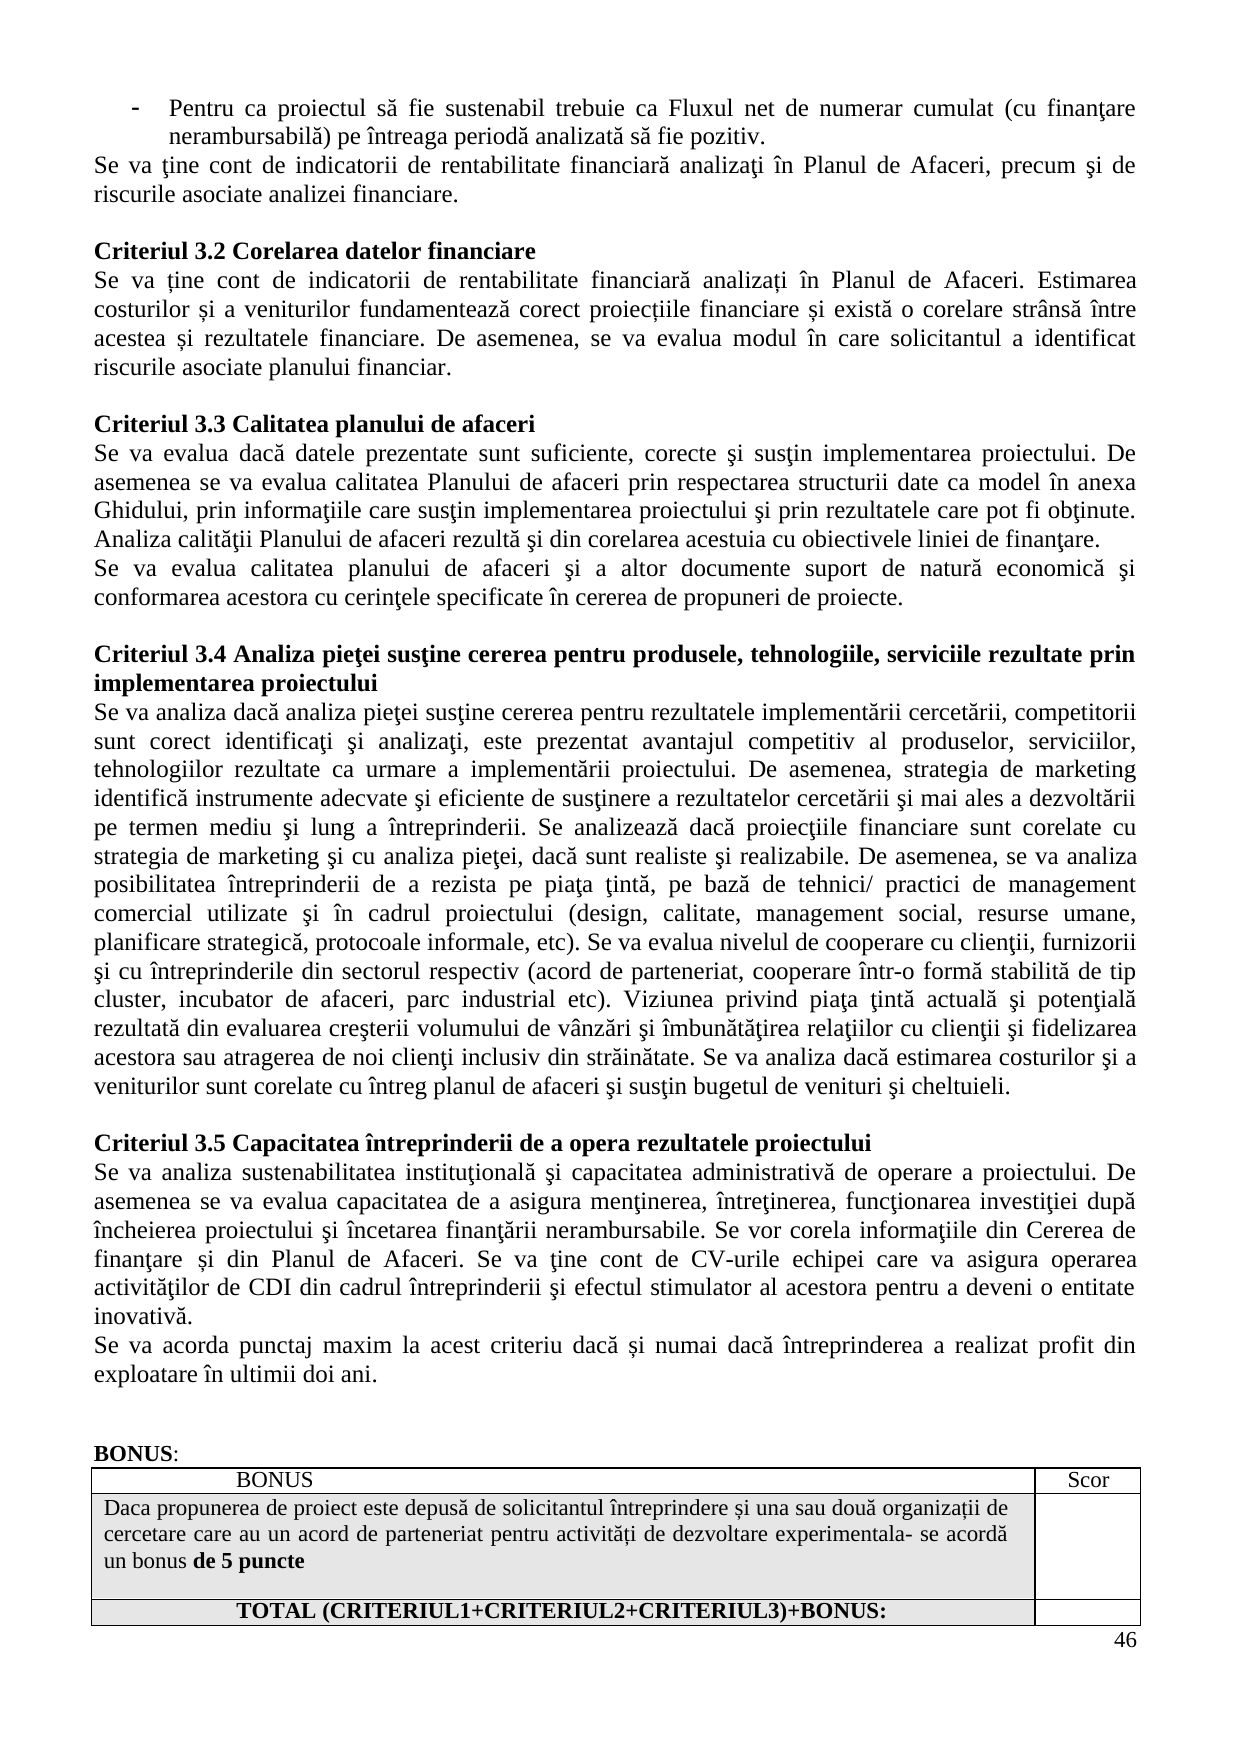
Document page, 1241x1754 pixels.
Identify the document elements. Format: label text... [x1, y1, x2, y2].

text BONUS: [94, 1440, 1226, 1466]
subtitle Criteriul 3.5 Capacitatea întreprinderii de a opera rezultatele proiectului [94, 1129, 1226, 1157]
text Se va ține cont de indicatorii de rentabilitate financiară analizați în Planul de Afaceri. Estimarea costurilor și a veniturilor fundamentează corect proiecțiile financiare și există o corelare strânsă între acestea și rezultatele financiare. De asemenea, se va evalua modul în care solicitantul a identificat riscurile asociate planului financiar. [94, 265, 1137, 380]
text Se va ţine cont de indicatorii de rentabilitate financiară analizaţi în Planul de Afaceri, precum şi de riscurile asociate analizei financiare. [94, 150, 1137, 208]
subtitle Criteriul 3.2 Corelarea datelor financiare [94, 237, 1226, 265]
list Pentru ca proiectul să fie sustenabil trebuie ca Fluxul net de numerar cumulat (cu finanţare nerambursabilă) pe întreaga periodă analizată să fie pozitiv. [131, 94, 1137, 150]
text Se va evalua calitatea planului de afaceri şi a altor documente suport de natură economică şi conformarea acestora cu cerinţele specificate în cererea de propuneri de proiecte. [94, 553, 1137, 611]
text Se va analiza sustenabilitatea instituţională şi capacitatea administrativă de operare a proiectului. De asemenea se va evalua capacitatea de a asigura menţinerea, întreţinerea, funcţionarea investiţiei după încheierea proiectului şi încetarea finanţării nerambursabile. Se vor corela informaţiile din Cererea de finanţare și din Planul de Afaceri. Se va ţine cont de CV-urile echipei care va asigura operarea activităţilor de CDI din cadrul întreprinderii şi efectul stimulator al acestora pentru a deveni o entitate inovativă. [94, 1157, 1137, 1330]
subtitle Criteriul 3.4 Analiza pieţei susţine cererea pentru produsele, tehnologiile, serviciile rezultate prin implementarea proiectului [94, 639, 1136, 697]
subtitle Criteriul 3.3 Calitatea planului de afaceri [94, 409, 1226, 438]
text Se va analiza dacă analiza pieţei susţine cererea pentru rezultatele implementării cercetării, competitorii sunt corect identificaţi şi analizaţi, este prezentat avantajul competitiv al produselor, serviciilor, tehnologiilor rezultate ca urmare a implementării proiectului. De asemenea, strategia de marketing identifică instrumente adecvate şi eficiente de susţinere a rezultatelor cercetării şi mai ales a dezvoltării pe termen mediu şi lung a întreprinderii. Se analizează dacă proiecţiile financiare sunt corelate cu strategia de marketing şi cu analiza pieţei, dacă sunt realiste şi realizabile. De asemenea, se va analiza posibilitatea întreprinderii de a rezista pe piaţa ţintă, pe bază de tehnici/ practici de management comercial utilizate şi în cadrul proiectului (design, calitate, management social, resurse umane, planificare strategică, protocoale informale, etc). Se va evalua nivelul de cooperare cu clienţii, furnizorii şi cu întreprinderile din sectorul respectiv (acord de parteneriat, cooperare într-o formă stabilită de tip cluster, incubator de afaceri, parc industrial etc). Viziunea privind piaţa ţintă actuală şi potenţială rezultată din evaluarea creşterii volumului de vânzări şi îmbunătăţirea relaţiilor cu clienţii şi fidelizarea acestora sau atragerea de noi clienţi inclusiv din străinătate. Se va analiza dacă estimarea costurilor şi a veniturilor sunt corelate cu întreg planul de afaceri şi susţin bugetul de venituri şi cheltuieli. [94, 697, 1137, 1099]
table_cell [1036, 1600, 1140, 1625]
text Se va acorda punctaj maxim la acest criteriu dacă și numai dacă întreprinderea a realizat profit din exploatare în ultimii doi ani. [94, 1330, 1137, 1387]
text Se va evalua dacă datele prezentate sunt suficiente, corecte şi susţin implementarea proiectului. De asemenea se va evalua calitatea Planului de afaceri prin respectarea structurii date ca model în anexa Ghidului, prin informaţiile care susţin implementarea proiectului şi prin rezultatele care pot fi obţinute. Analiza calităţii Planului de afaceri rezultă şi din corelarea acestuia cu obiectivele liniei de finanţare. [94, 438, 1137, 553]
table_cell [1036, 1494, 1140, 1598]
table_cell TOTAL (CRITERIUL1+CRITERIUL2+CRITERIUL3)+BONUS: [92, 1600, 1034, 1625]
table_header Scor [1036, 1469, 1140, 1493]
table_header BONUS [92, 1469, 1034, 1493]
table_cell Daca propunerea de proiect este depusă de solicitantul întreprindere și una sau două organizații de cercetare care au un acord de parteneriat pentru activități de dezvoltare experimentala- se acordă un bonus de 5 puncte [92, 1494, 1034, 1598]
